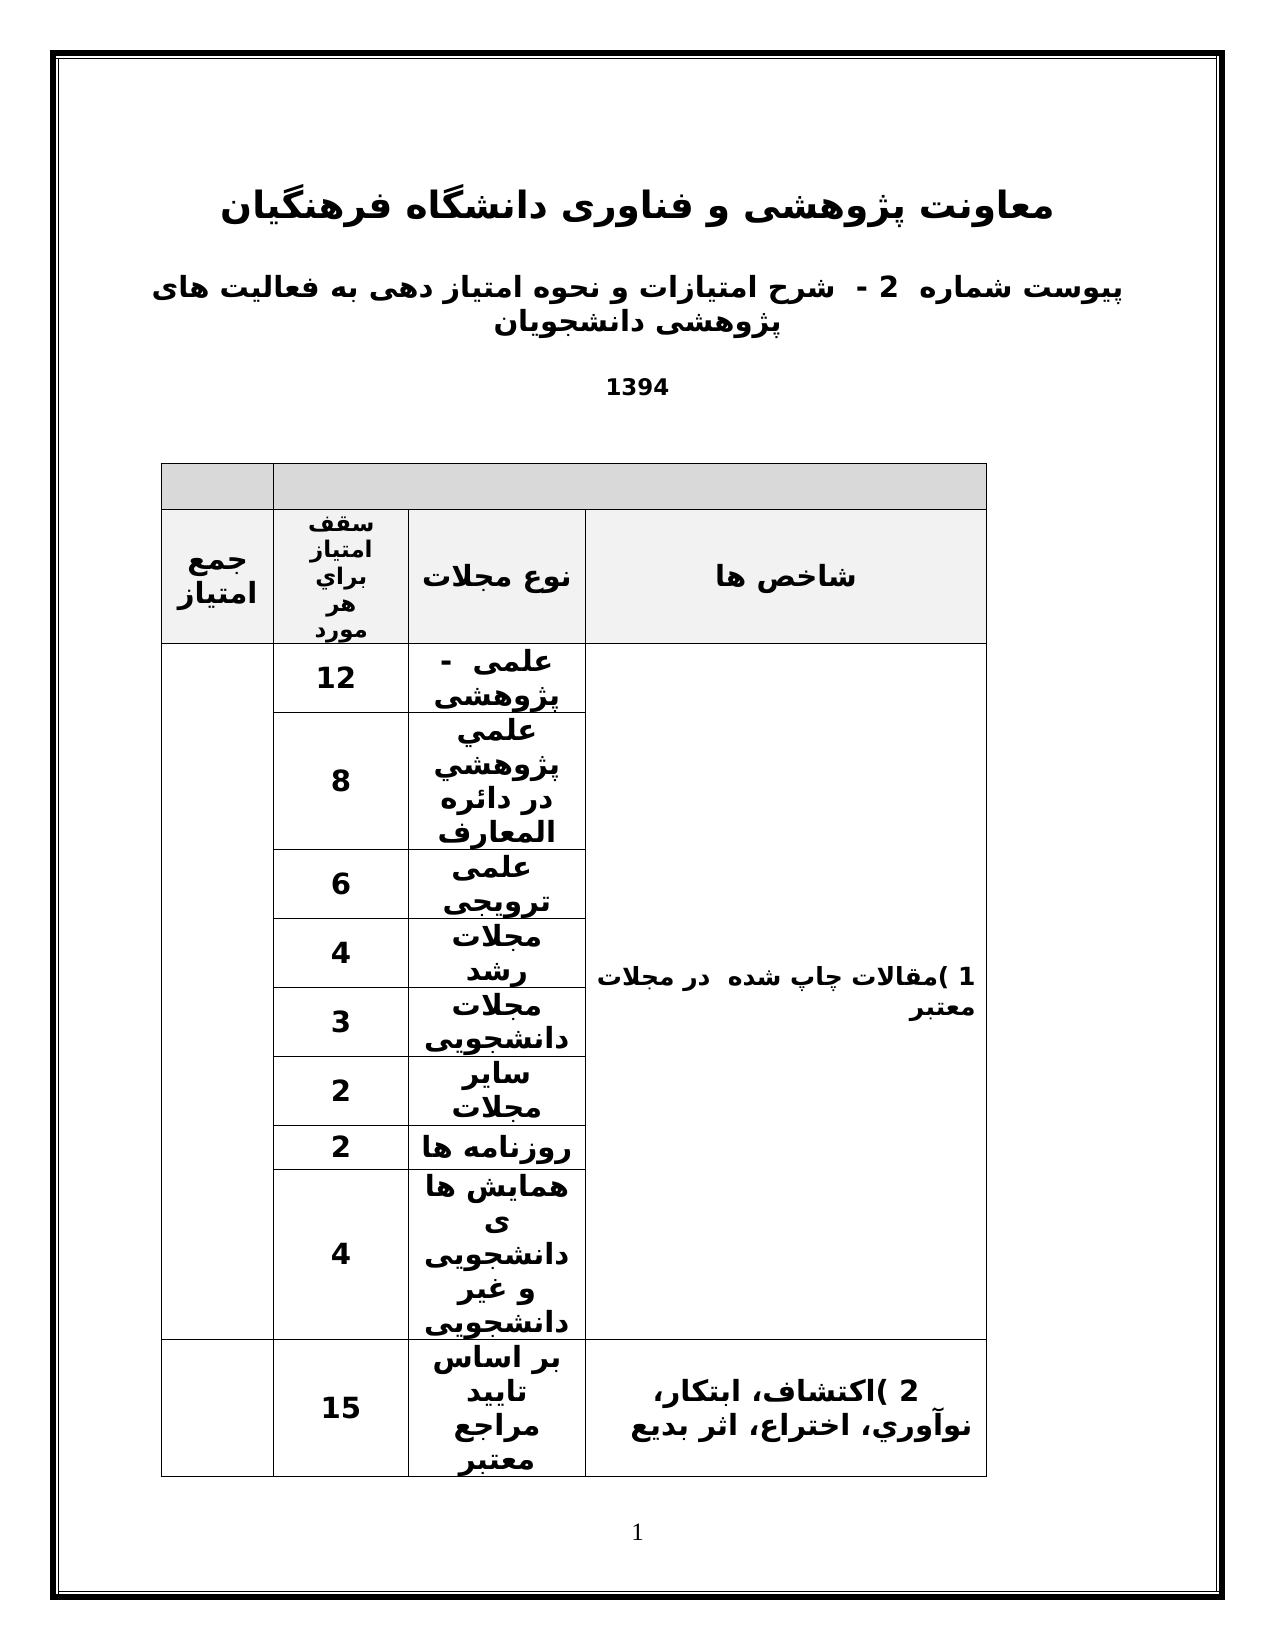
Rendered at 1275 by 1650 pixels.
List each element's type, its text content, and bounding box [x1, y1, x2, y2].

table_cell 4 [274, 919, 408, 987]
text پیوست شماره 2 - شرح امتیازات و نحوه امتیاز دهی به فعالیت های پژوهشی دانشجویان [150, 270, 1125, 338]
text 1394 [150, 374, 1125, 401]
table_cell 2 )اکتشاف، ابتكار، نوآوري، اختراع، اثر بدیع [586, 1340, 986, 1476]
table_cell 2 [274, 1126, 408, 1168]
table_cell علمی ترویجی [409, 850, 585, 918]
table_cell نوع مجلات [409, 510, 585, 643]
text معاونت پژوهشی و فناوری دانشگاه فرهنگیان [150, 183, 1125, 227]
table_header [274, 464, 986, 509]
table_cell 4 [274, 1170, 408, 1339]
table_cell سایر مجلات [409, 1057, 585, 1125]
table_cell بر اساس تایید مراجع معتبر [409, 1340, 585, 1476]
table_cell علمی -پژوهشی [409, 644, 585, 712]
table_cell مجلات دانشجویی [409, 988, 585, 1056]
table_cell سقف امتياز براي هر مورد [274, 510, 408, 643]
table_cell جمع امتیاز [162, 510, 273, 643]
table_cell همایش ها ی دانشجویی و غیر دانشجویی [409, 1170, 585, 1339]
table_cell روزنامه ها [409, 1126, 585, 1168]
table_cell 2 [274, 1057, 408, 1125]
table_cell 8 [274, 713, 408, 849]
table_cell شاخص ها [586, 510, 986, 643]
table_cell 6 [274, 850, 408, 918]
table_cell 15 [274, 1340, 408, 1476]
table_header [162, 464, 273, 509]
table_cell 12 [274, 644, 408, 712]
table_cell 1 )مقالات چاپ شده در مجلات معتبر [586, 644, 986, 1339]
table_cell مجلات رشد [409, 919, 585, 987]
table_cell 3 [274, 988, 408, 1056]
table_cell [162, 644, 273, 1339]
table_cell علمي پژوهشي در دائره المعارف [409, 713, 585, 849]
table_cell [162, 1340, 273, 1476]
